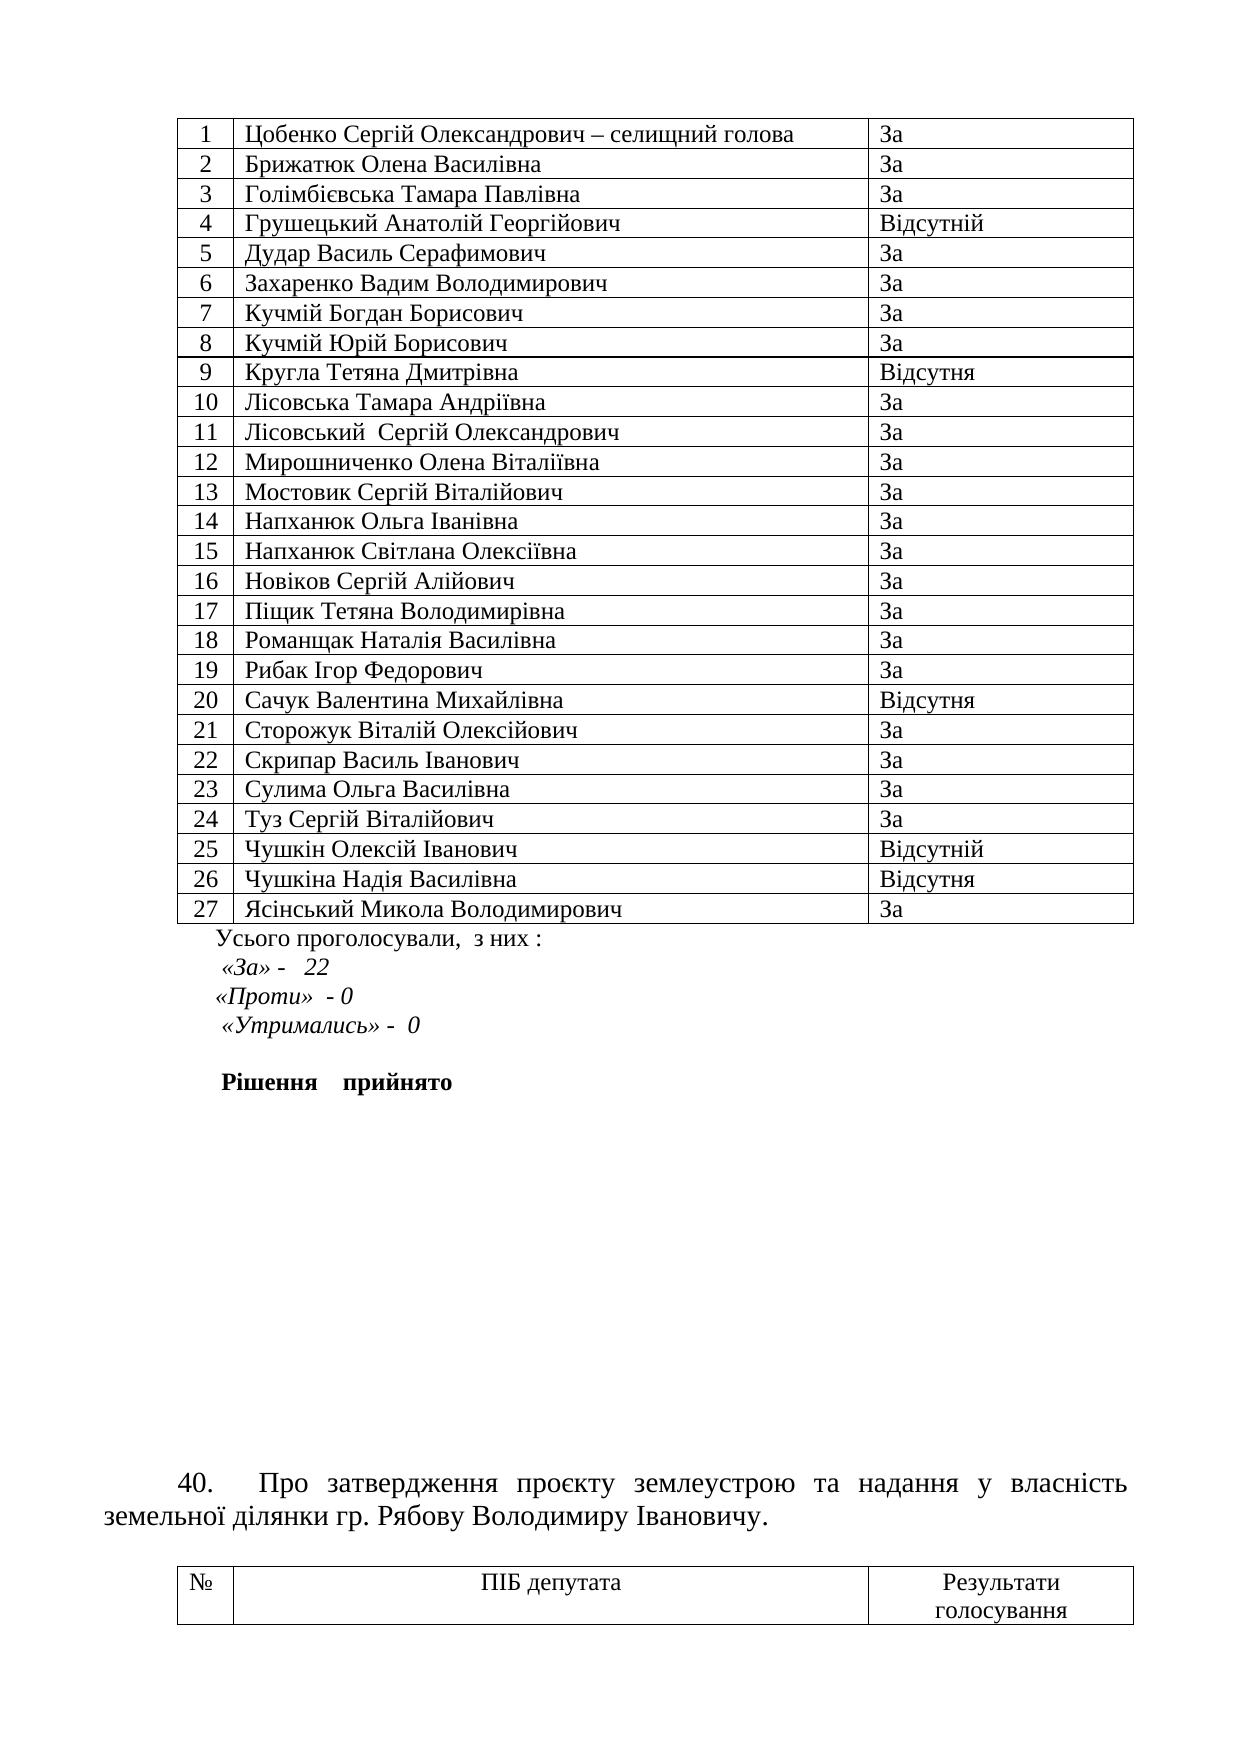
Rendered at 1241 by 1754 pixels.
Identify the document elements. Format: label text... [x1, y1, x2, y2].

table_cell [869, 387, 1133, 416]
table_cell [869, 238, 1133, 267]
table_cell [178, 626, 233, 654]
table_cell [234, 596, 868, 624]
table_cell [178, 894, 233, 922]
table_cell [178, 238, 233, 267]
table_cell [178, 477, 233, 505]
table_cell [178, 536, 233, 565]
list «Проти» - 0 [215, 981, 1152, 1010]
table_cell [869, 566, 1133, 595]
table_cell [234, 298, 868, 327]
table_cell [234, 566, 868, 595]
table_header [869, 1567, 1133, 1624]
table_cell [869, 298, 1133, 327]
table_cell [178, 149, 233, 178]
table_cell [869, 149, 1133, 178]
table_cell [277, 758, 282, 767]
list «Утримались» - 0 [215, 1010, 1152, 1038]
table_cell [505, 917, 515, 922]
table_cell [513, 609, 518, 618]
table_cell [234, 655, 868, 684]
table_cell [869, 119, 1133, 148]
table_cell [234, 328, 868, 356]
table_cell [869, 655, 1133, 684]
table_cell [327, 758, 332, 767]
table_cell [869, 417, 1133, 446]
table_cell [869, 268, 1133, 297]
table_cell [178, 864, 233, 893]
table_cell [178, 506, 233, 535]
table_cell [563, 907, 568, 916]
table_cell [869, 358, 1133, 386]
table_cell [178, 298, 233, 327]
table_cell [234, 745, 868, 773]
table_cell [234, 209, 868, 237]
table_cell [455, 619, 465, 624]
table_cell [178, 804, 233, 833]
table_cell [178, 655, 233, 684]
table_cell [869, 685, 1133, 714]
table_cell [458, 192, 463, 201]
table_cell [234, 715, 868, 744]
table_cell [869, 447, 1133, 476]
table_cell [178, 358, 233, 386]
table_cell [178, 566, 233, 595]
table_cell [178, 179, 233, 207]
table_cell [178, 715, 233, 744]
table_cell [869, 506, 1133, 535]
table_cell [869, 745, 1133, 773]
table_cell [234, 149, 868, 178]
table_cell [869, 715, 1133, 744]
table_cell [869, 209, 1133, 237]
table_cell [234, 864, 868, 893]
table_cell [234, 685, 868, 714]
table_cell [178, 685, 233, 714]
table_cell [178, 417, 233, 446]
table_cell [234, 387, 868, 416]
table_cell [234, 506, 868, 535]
list Усього проголосували, з них : [215, 923, 1152, 952]
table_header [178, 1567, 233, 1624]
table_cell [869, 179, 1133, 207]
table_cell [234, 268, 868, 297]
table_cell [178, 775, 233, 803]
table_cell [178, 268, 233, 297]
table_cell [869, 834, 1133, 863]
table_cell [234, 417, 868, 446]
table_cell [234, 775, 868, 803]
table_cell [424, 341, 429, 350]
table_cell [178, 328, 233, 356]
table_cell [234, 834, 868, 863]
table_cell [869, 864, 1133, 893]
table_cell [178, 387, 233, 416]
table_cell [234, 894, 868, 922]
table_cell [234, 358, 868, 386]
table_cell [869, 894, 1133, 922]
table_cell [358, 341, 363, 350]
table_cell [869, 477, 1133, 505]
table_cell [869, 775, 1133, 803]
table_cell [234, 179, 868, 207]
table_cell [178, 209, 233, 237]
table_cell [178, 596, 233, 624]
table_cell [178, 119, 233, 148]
list «За» - 22 [215, 952, 1152, 981]
list Про затвердження проєкту землеустрою та надання у власність земельної ділянки гр. Рябову Володимиру Івановичу. [103, 1465, 1128, 1532]
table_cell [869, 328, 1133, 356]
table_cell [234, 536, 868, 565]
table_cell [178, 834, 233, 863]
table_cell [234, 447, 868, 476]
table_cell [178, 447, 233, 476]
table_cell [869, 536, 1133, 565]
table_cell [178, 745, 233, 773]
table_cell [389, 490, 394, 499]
list Рішення прийнято [215, 1067, 1152, 1096]
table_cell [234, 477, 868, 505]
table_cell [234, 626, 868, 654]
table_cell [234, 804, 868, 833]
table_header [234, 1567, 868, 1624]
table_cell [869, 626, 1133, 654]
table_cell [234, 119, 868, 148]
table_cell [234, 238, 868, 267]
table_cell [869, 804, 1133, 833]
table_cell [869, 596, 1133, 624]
